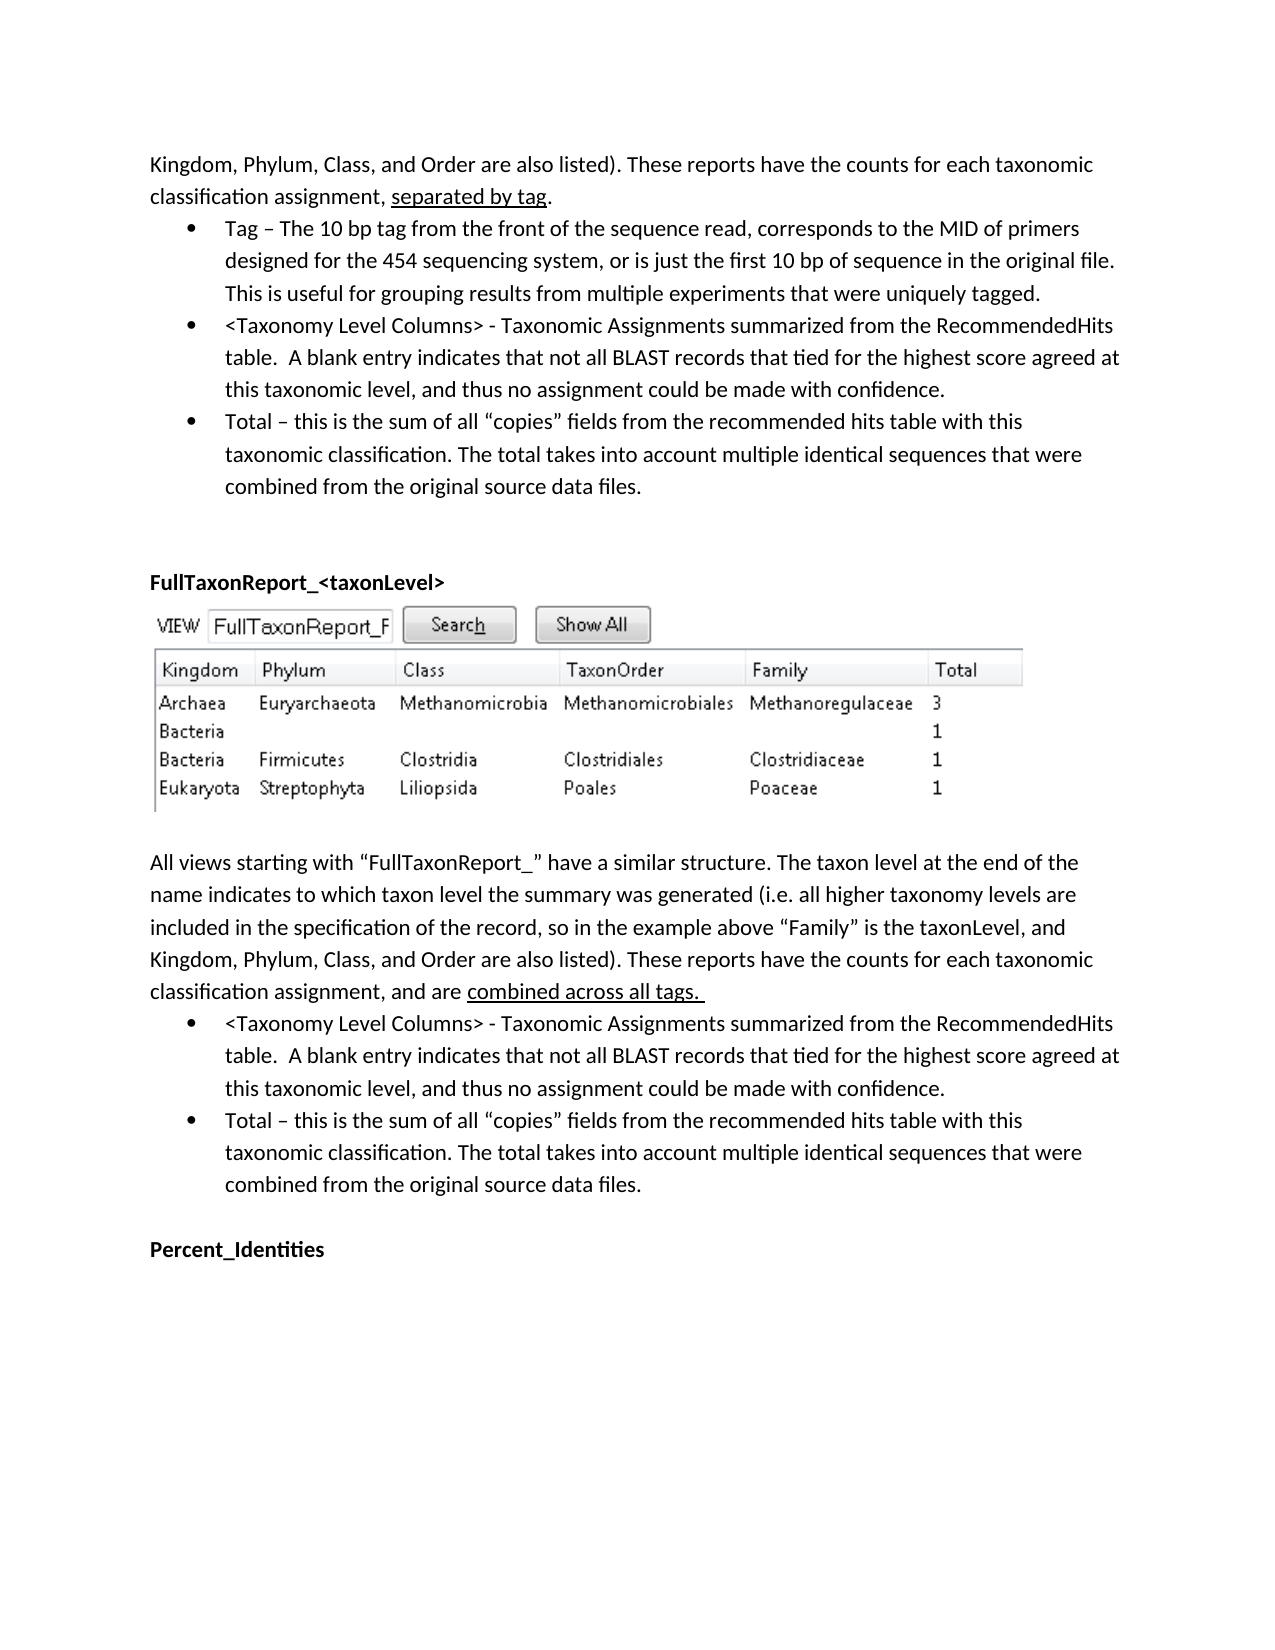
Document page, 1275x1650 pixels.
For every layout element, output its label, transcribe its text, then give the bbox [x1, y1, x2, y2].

list <Taxonomy Level Columns> - Taxonomic Assignments summarized from the RecommendedHits table. A blank entry indicates that not all BLAST records that tied for the highest score agreed at this taxonomic level, and thus no assignment could be made with confidence. [187, 311, 1125, 403]
list Total – this is the sum of all “copies” fields from the recommended hits table with this taxonomic classification. The total takes into account multiple identical sequences that were combined from the original source data files. [187, 1106, 1125, 1198]
text All views starting with “FullTaxonReport_” have a similar structure. The taxon level at the end of the name indicates to which taxon level the summary was generated (i.e. all higher taxonomy levels are included in the specification of the record, so in the example above “Family” is the taxonLevel, and Kingdom, Phylum, Class, and Order are also listed). These reports have the counts for each taxonomic classification assignment, and are combined across all tags. [150, 848, 1125, 1005]
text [150, 150, 1125, 210]
text FullTaxonReport_<taxonLevel> [150, 568, 1125, 596]
picture [150, 600, 1023, 812]
list <Taxonomy Level Columns> - Taxonomic Assignments summarized from the RecommendedHits table. A blank entry indicates that not all BLAST records that tied for the highest score agreed at this taxonomic level, and thus no assignment could be made with confidence. [187, 1009, 1125, 1102]
text Percent_Identities [150, 1235, 1125, 1263]
list Tag – The 10 bp tag from the front of the sequence read, corresponds to the MID of primers designed for the 454 sequencing system, or is just the first 10 bp of sequence in the original file. This is useful for grouping results from multiple experiments that were uniquely tagged. [187, 214, 1125, 307]
list Total – this is the sum of all “copies” fields from the recommended hits table with this taxonomic classification. The total takes into account multiple identical sequences that were combined from the original source data files. [187, 407, 1125, 500]
